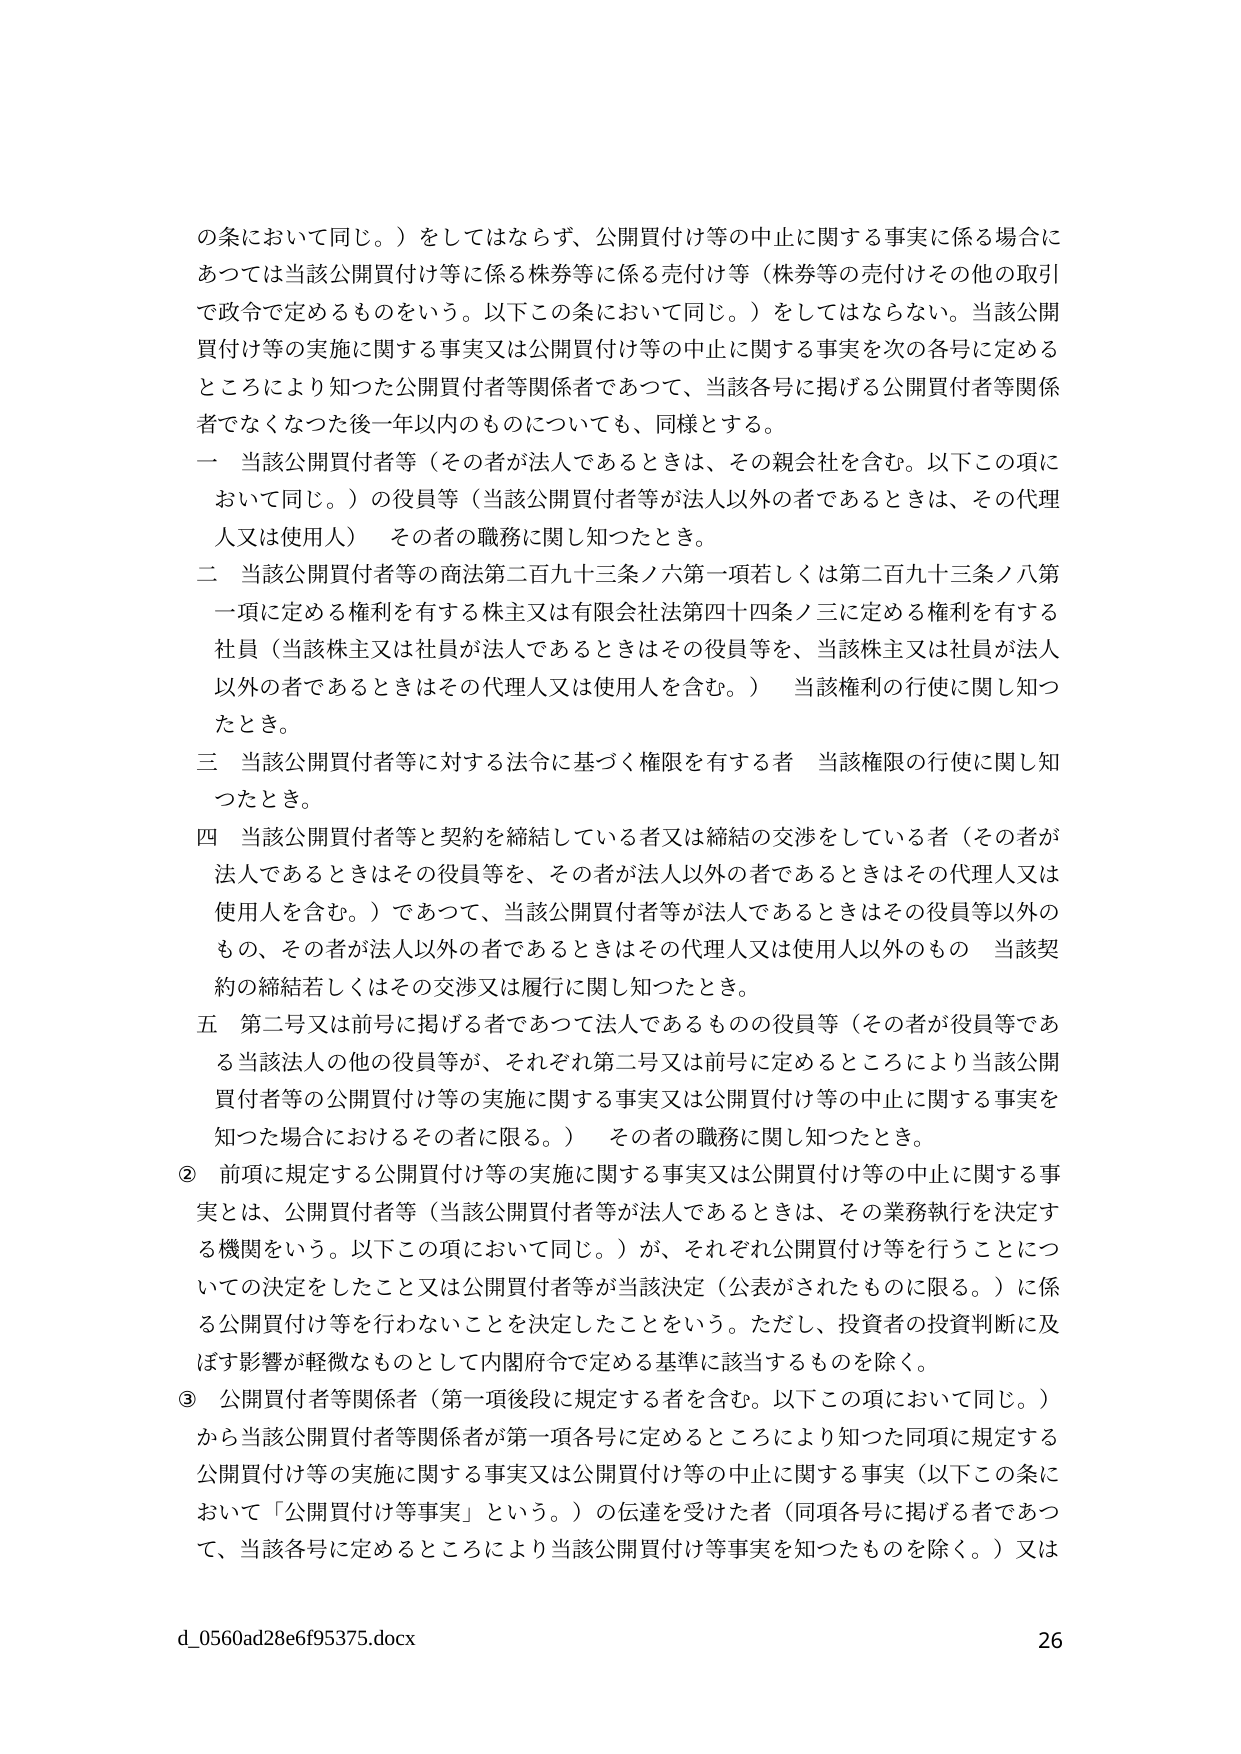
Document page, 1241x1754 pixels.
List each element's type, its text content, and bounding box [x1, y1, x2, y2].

text 一 当該公開買付者等（その者が法人であるときは、その親会社を含む。以下この項において同じ。）の役員等（当該公開買付者等が法人以外の者であるときは、その代理人又は使用人） その者の職務に関し知つたとき。 [196, 442, 1063, 554]
text 三 当該公開買付者等に対する法令に基づく権限を有する者 当該権限の行使に関し知つたとき。 [196, 742, 1063, 817]
text 四 当該公開買付者等と契約を締結している者又は締結の交渉をしている者（その者が法人であるときはその役員等を、その者が法人以外の者であるときはその代理人又は使用人を含む。）であつて、当該公開買付者等が法人であるときはその役員等以外のもの、その者が法人以外の者であるときはその代理人又は使用人以外のもの 当該契約の締結若しくはその交渉又は履行に関し知つたとき。 [196, 817, 1063, 1004]
text 二 当該公開買付者等の商法第二百九十三条ノ六第一項若しくは第二百九十三条ノ八第一項に定める権利を有する株主又は有限会社法第四十四条ノ三に定める権利を有する社員（当該株主又は社員が法人であるときはその役員等を、当該株主又は社員が法人以外の者であるときはその代理人又は使用人を含む。） 当該権利の行使に関し知つたとき。 [196, 554, 1063, 742]
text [177, 1379, 1063, 1567]
text 五 第二号又は前号に掲げる者であつて法人であるものの役員等（その者が役員等である当該法人の他の役員等が、それぞれ第二号又は前号に定めるところにより当該公開買付者等の公開買付け等の実施に関する事実又は公開買付け等の中止に関する事実を知つた場合におけるその者に限る。） その者の職務に関し知つたとき。 [196, 1004, 1063, 1154]
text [177, 217, 1063, 442]
text ② 前項に規定する公開買付け等の実施に関する事実又は公開買付け等の中止に関する事実とは、公開買付者等（当該公開買付者等が法人であるときは、その業務執行を決定する機関をいう。以下この項において同じ。）が、それぞれ公開買付け等を行うことについての決定をしたこと又は公開買付者等が当該決定（公表がされたものに限る。）に係る公開買付け等を行わないことを決定したことをいう。ただし、投資者の投資判断に及ぼす影響が軽微なものとして内閣府令で定める基準に該当するものを除く。 [177, 1154, 1063, 1379]
